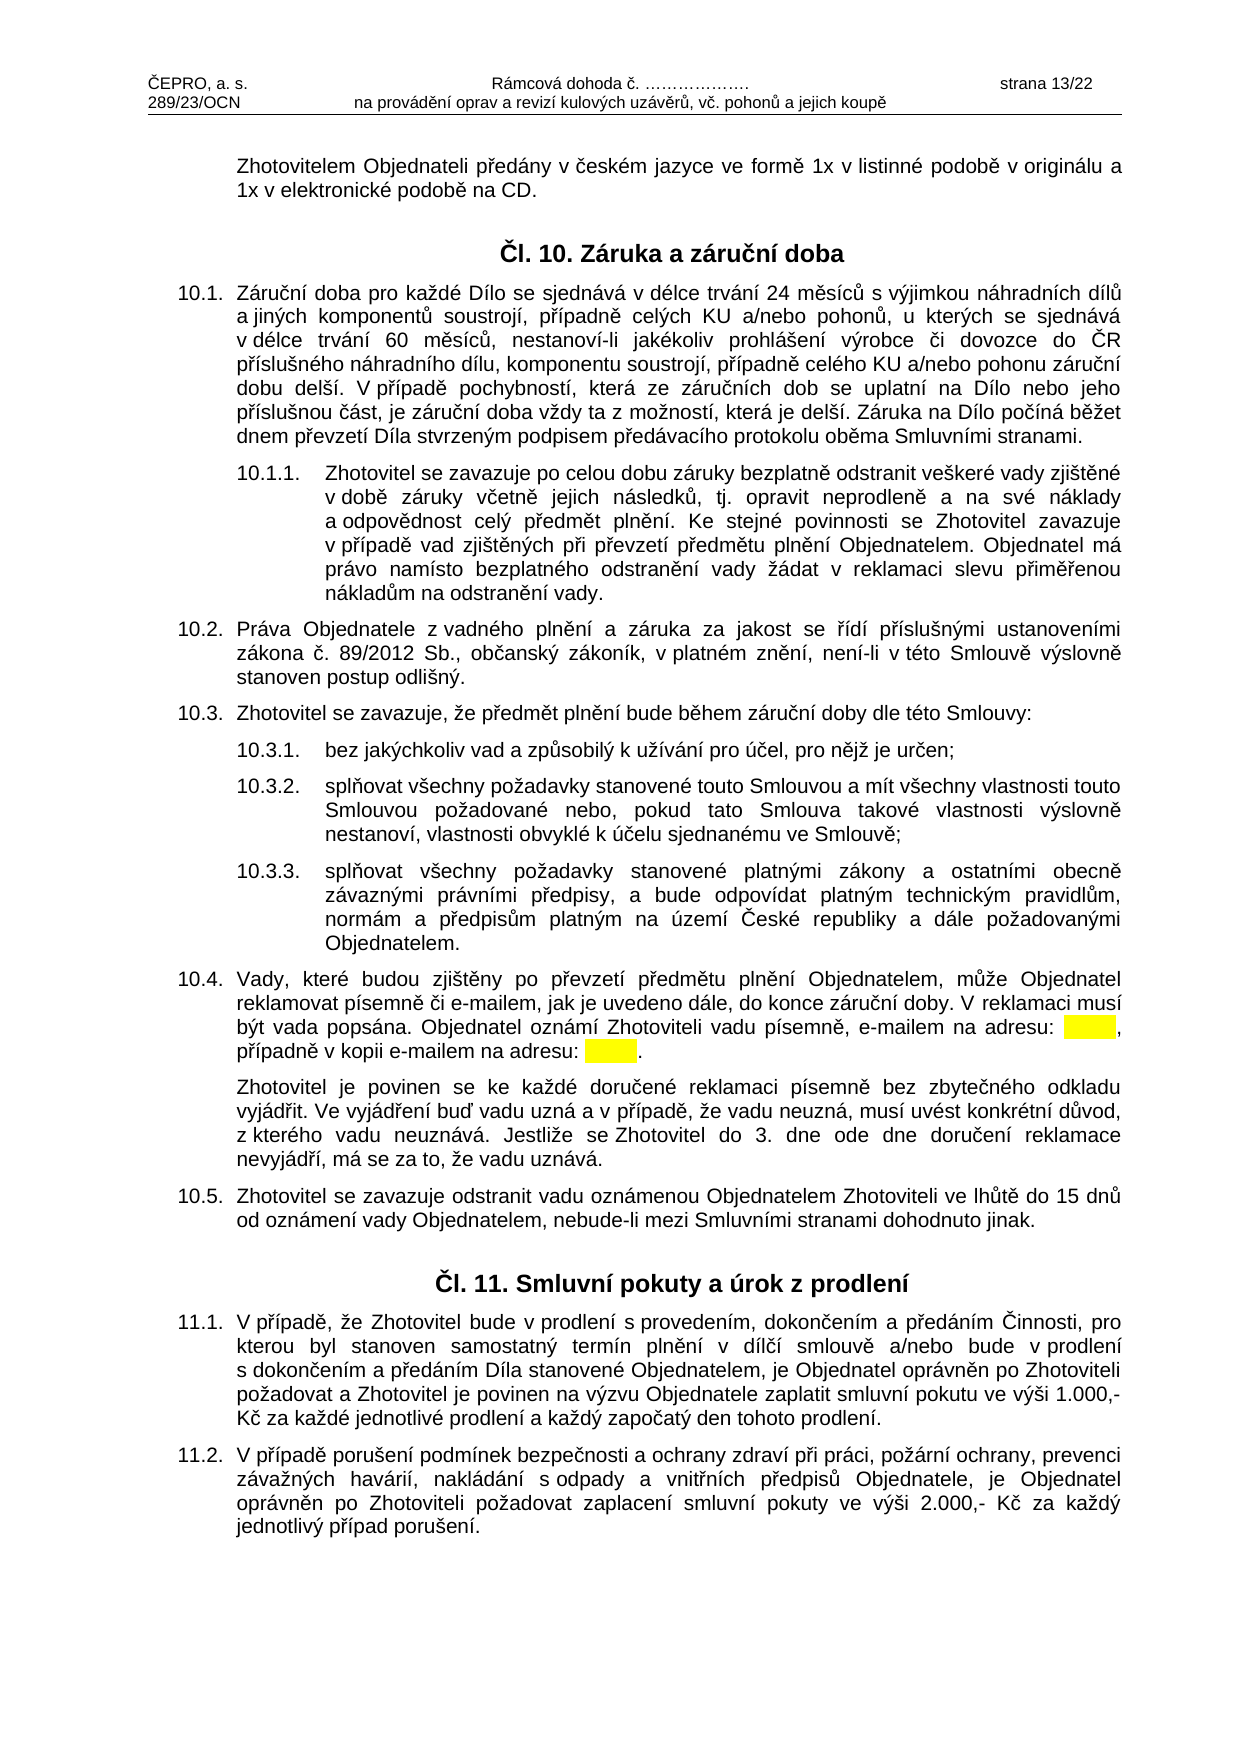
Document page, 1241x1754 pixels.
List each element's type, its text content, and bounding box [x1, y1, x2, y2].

text bez jakýchkoliv vad a způsobilý k užívání pro účel, pro nějž je určen; [236, 738, 1122, 762]
text V případě, že Zhotovitel bude v prodlení s provedením, dokončením a předáním Činnosti, pro kterou byl stanoven samostatný termín plnění v dílčí smlouvě a/nebo bude v prodlení s dokončením a předáním Díla stanovené Objednatelem, je Objednatel oprávněn po Zhotoviteli požadovat a Zhotovitel je povinen na výzvu Objednatele zaplatit smluvní pokutu ve výši 1.000,- Kč za každé jednotlivé prodlení a každý započatý den tohoto prodlení. [177, 1310, 1122, 1430]
list Smluvní pokuty a úrok z prodlení [222, 1269, 1122, 1298]
list Zhotovitel je povinen se ke každé doručené reklamaci písemně bez zbytečného odkladu vyjádřit. Ve vyjádření buď vadu uzná a v případě, že vadu neuzná, musí uvést konkrétní důvod, z kterého vadu neuznává. Jestliže se Zhotovitel do 3. dne ode dne doručení reklamace nevyjádří, má se za to, že vadu uznává. [236, 1075, 1122, 1171]
text Zhotovitel se zavazuje po celou dobu záruky bezplatně odstranit veškeré vady zjištěné v době záruky včetně jejich následků, tj. opravit neprodleně a na své náklady a odpovědnost celý předmět plnění. Ke stejné povinnosti se Zhotovitel zavazuje v případě vad zjištěných při převzetí předmětu plnění Objednatelem. Objednatel má právo namísto bezplatného odstranění vady žádat v reklamaci slevu přiměřenou nákladům na odstranění vady. [236, 461, 1122, 604]
text V případě porušení podmínek bezpečnosti a ochrany zdraví při práci, požární ochrany, prevenci závažných havárií, nakládání s odpady a vnitřních předpisů Objednatele, je Objednatel oprávněn po Zhotoviteli požadovat zaplacení smluvní pokuty ve výši 2.000,- Kč za každý jednotlivý případ porušení. [177, 1442, 1122, 1538]
text Práva Objednatele z vadného plnění a záruka za jakost se řídí příslušnými ustanoveními zákona č. 89/2012 Sb., občanský zákoník, v platném znění, není-li v této Smlouvě výslovně stanoven postup odlišný. [177, 617, 1122, 689]
text splňovat všechny požadavky stanovené platnými zákony a ostatními obecně závaznými právními předpisy, a bude odpovídat platným technickým pravidlům, normám a předpisům platným na území České republiky a dále požadovanými Objednatelem. [236, 858, 1122, 954]
text Zhotovitel se zavazuje, že předmět plnění bude během záruční doby dle této Smlouvy: [177, 701, 1122, 725]
list Záruční doba pro každé Dílo se sjednává v délce trvání 24 měsíců s výjimkou náhradních dílů a jiných komponentů soustrojí, případně celých KU a/nebo pohonů, u kterých se sjednává v délce trvání 60 měsíců, nestanoví-li jakékoliv prohlášení výrobce či dovozce do ČR příslušného náhradního dílu, komponentu soustrojí, případně celého KU a/nebo pohonu záruční dobu delší. V případě pochybností, která ze záručních dob se uplatní na Dílo nebo jeho příslušnou část, je záruční doba vždy ta z možností, která je delší. Záruka na Dílo počíná běžet dnem převzetí Díla stvrzeným podpisem předávacího protokolu oběma Smluvními stranami. [177, 280, 1122, 448]
text Vady, které budou zjištěny po převzetí předmětu plnění Objednatelem, může Objednatel reklamovat písemně či e-mailem, jak je uvedeno dále, do konce záruční doby. V reklamaci musí být vada popsána. Objednatel oznámí Zhotoviteli vadu písemně, e-mailem na adresu: , případně v kopii e-mailem na adresu: . [177, 967, 1122, 1063]
text Zhotovitel se zavazuje odstranit vadu oznámenou Objednatelem Zhotoviteli ve lhůtě do 15 dnů od oznámení vady Objednatelem, nebude-li mezi Smluvními stranami dohodnuto jinak. [177, 1183, 1122, 1231]
list Záruka a záruční doba [222, 239, 1122, 268]
text splňovat všechny požadavky stanovené touto Smlouvou a mít všechny vlastnosti touto Smlouvou požadované nebo, pokud tato Smlouva takové vlastnosti výslovně nestanoví, vlastnosti obvyklé k účelu sjednanému ve Smlouvě; [236, 774, 1122, 846]
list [177, 154, 1122, 202]
